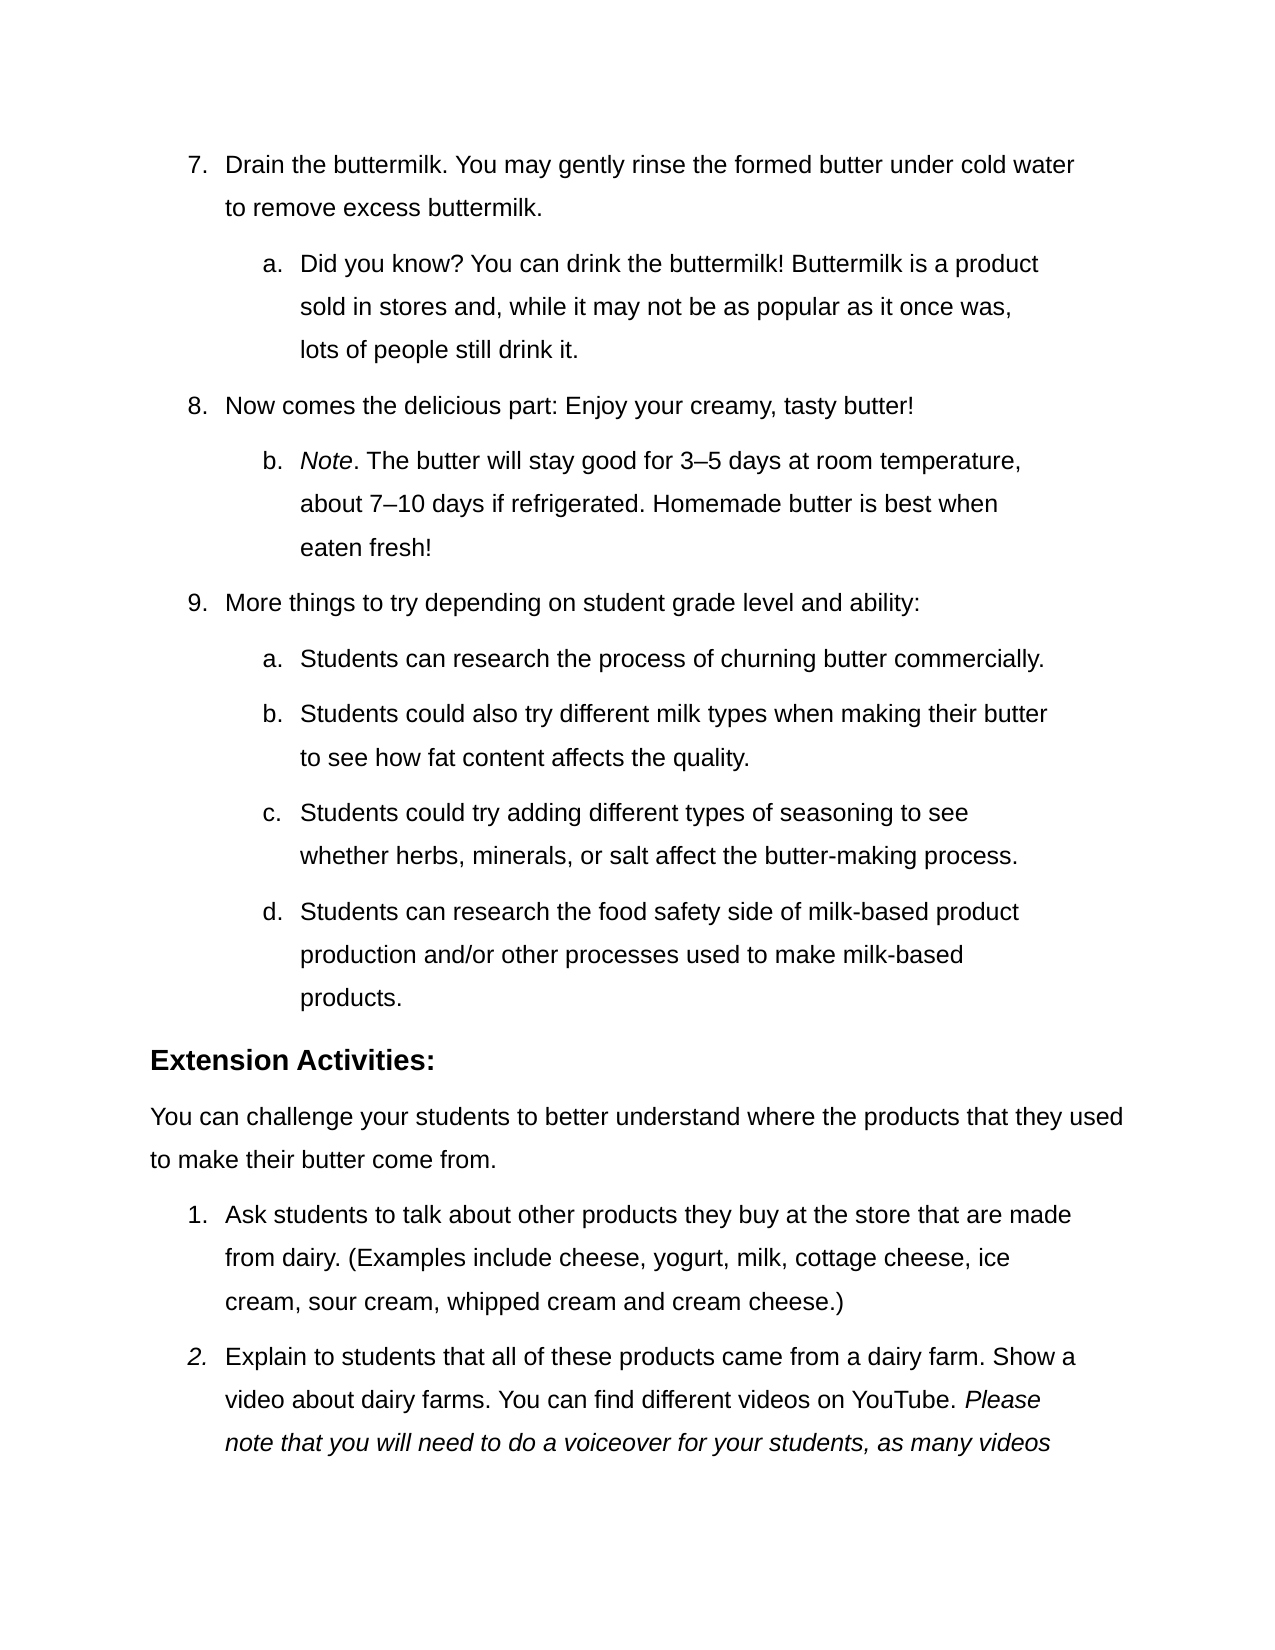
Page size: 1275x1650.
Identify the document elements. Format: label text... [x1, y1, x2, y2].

list Students can research the process of churning butter commercially. [262, 644, 1050, 672]
list Students could try adding different types of seasoning to see whether herbs, minerals, or salt affect the butter-making process. [262, 798, 1050, 870]
subtitle Extension Activities: [150, 1043, 1125, 1076]
text You can challenge your students to better understand where the products that they used to make their butter come from. [150, 1102, 1125, 1173]
list Now comes the delicious part: Enjoy your creamy, tasty butter! [187, 391, 1087, 419]
list More things to try depending on student grade level and ability: [187, 588, 1087, 617]
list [187, 1342, 1087, 1457]
text Note. The butter will stay good for 3–5 days at room temperature, about 7–10 days if refrigerated. Homemade butter is best when eaten fresh! [262, 446, 1050, 561]
list Drain the buttermilk. You may gently rinse the formed butter under cold water to remove excess buttermilk. [187, 150, 1087, 222]
list Students can research the food safety side of milk-based product production and/or other processes used to make milk-based products. [262, 897, 1050, 1012]
list Ask students to talk about other products they buy at the store that are made from dairy. (Examples include cheese, yogurt, milk, cottage cheese, ice cream, sour cream, whipped cream and cream cheese.) [187, 1200, 1087, 1315]
list Students could also try different milk types when making their butter to see how fat content affects the quality. [262, 699, 1050, 771]
list Did you know? You can drink the buttermilk! Buttermilk is a product sold in stores and, while it may not be as popular as it once was, lots of people still drink it. [262, 249, 1050, 364]
